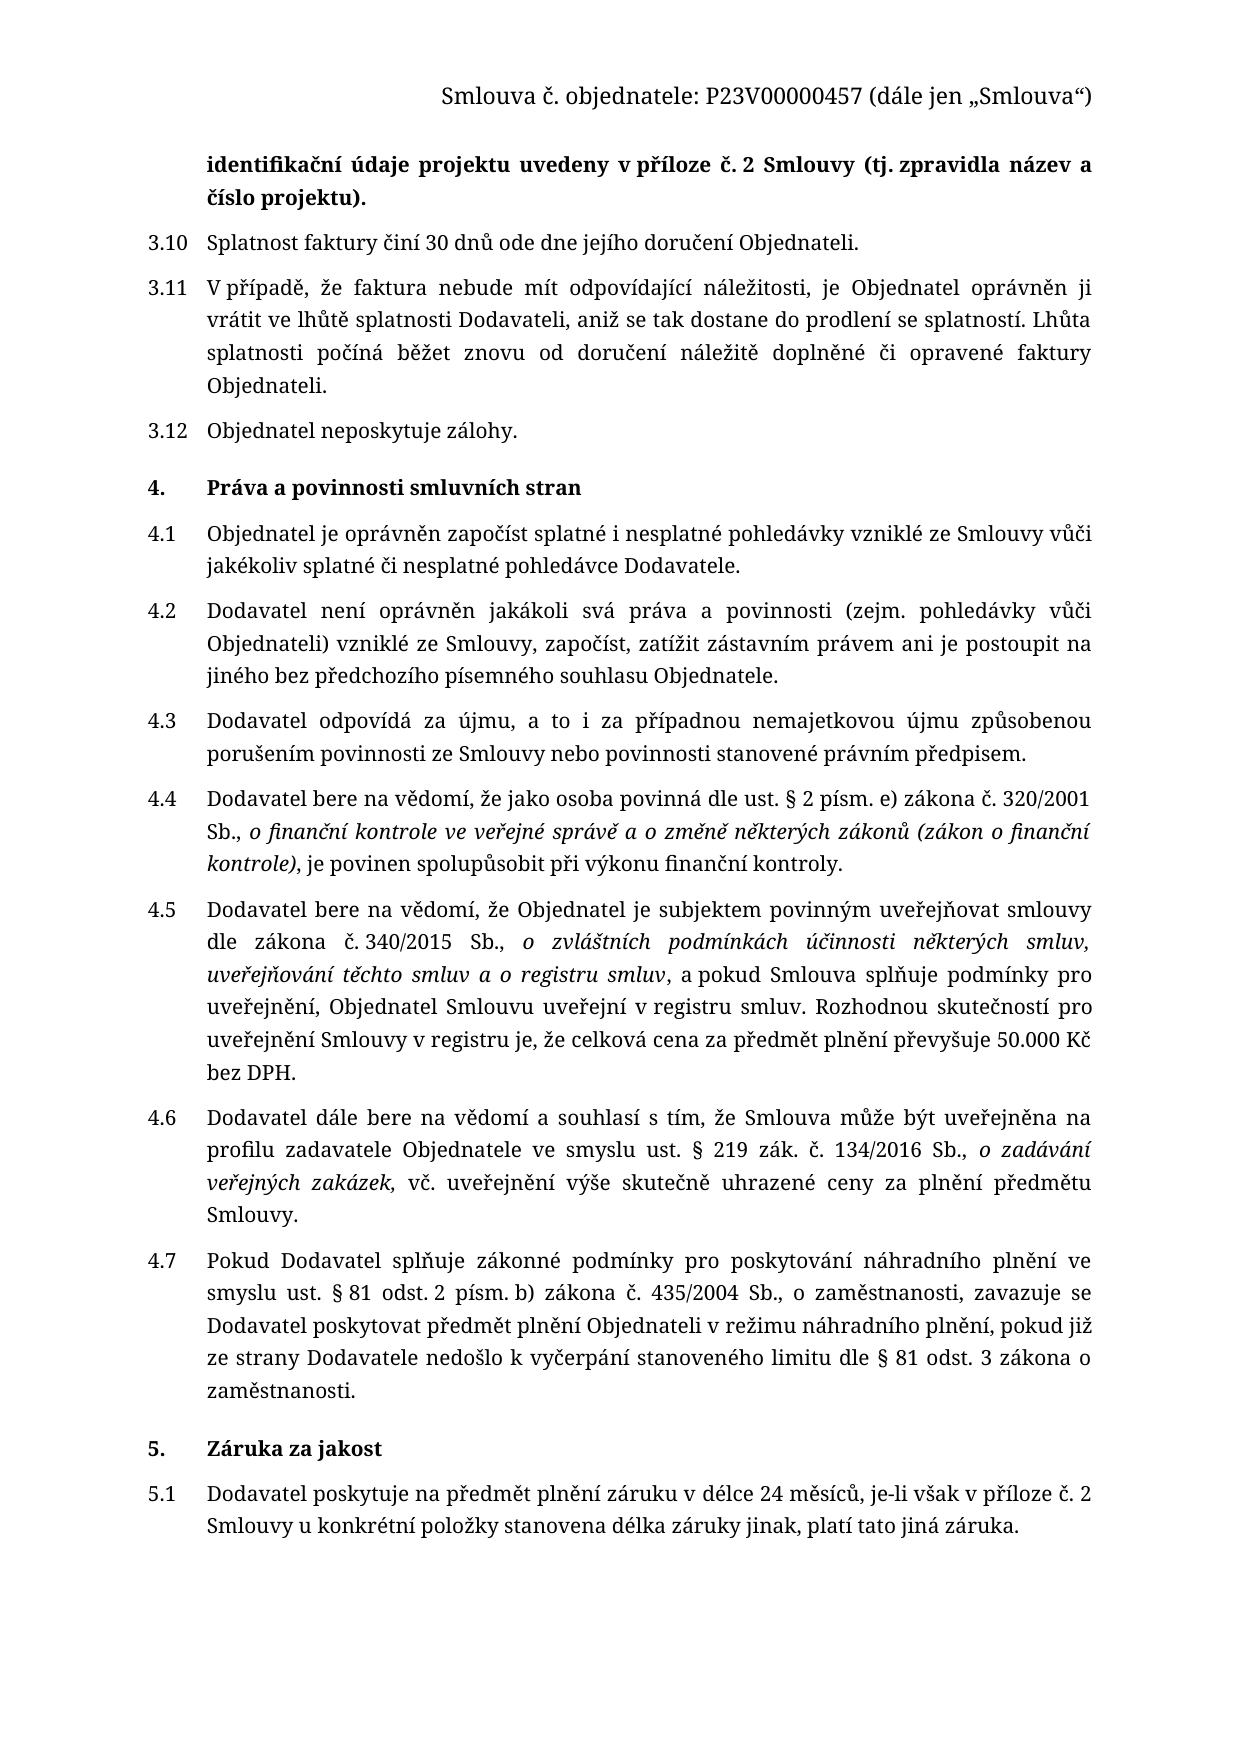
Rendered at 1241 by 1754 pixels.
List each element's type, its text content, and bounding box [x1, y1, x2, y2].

list Dodavatel bere na vědomí, že Objednatel je subjektem povinným uveřejňovat smlouvy dle zákona č. 340/2015 Sb., o zvláštních podmínkách účinnosti některých smluv, uveřejňování těchto smluv a o registru smluv, a pokud Smlouva splňuje podmínky pro uveřejnění, Objednatel Smlouvu uveřejní v registru smluv. Rozhodnou skutečností pro uveřejnění Smlouvy v registru je, že celková cena za předmět plnění převyšuje 50.000 Kč bez DPH. [148, 895, 1093, 1086]
list Objednatel neposkytuje zálohy. [148, 416, 1093, 444]
list Objednatel je oprávněn započíst splatné i nesplatné pohledávky vzniklé ze Smlouvy vůči jakékoliv splatné či nesplatné pohledávce Dodavatele. [148, 519, 1093, 580]
list Splatnost faktury činí 30 dnů ode dne jejího doručení Objednateli. [148, 228, 1093, 256]
list Dodavatel poskytuje na předmět plnění záruku v délce 24 měsíců, je-li však v příloze č. 2 Smlouvy u konkrétní položky stanovena délka záruky jinak, platí tato jiná záruka. [148, 1479, 1093, 1540]
list Pokud Dodavatel splňuje zákonné podmínky pro poskytování náhradního plnění ve smyslu ust. § 81 odst. 2 písm. b) zákona č. 435/2004 Sb., o zaměstnanosti, zavazuje se Dodavatel poskytovat předmět plnění Objednateli v režimu náhradního plnění, pokud již ze strany Dodavatele nedošlo k vyčerpání stanoveného limitu dle § 81 odst. 3 zákona o zaměstnanosti. [148, 1246, 1093, 1404]
list Dodavatel odpovídá za újmu, a to i za případnou nemajetkovou újmu způsobenou porušením povinnosti ze Smlouvy nebo povinnosti stanovené právním předpisem. [148, 707, 1093, 768]
list Dodavatel dále bere na vědomí a souhlasí s tím, že Smlouva může být uveřejněna na profilu zadavatele Objednatele ve smyslu ust. § 219 zák. č. 134/2016 Sb., o zadávání veřejných zakázek, vč. uveřejnění výše skutečně uhrazené ceny za plnění předmětu Smlouvy. [148, 1103, 1093, 1229]
list Dodavatel bere na vědomí, že jako osoba povinná dle ust. § 2 písm. e) zákona č. 320/2001 Sb., o finanční kontrole ve veřejné správě a o změně některých zákonů (zákon o finanční kontrole), je povinen spolupůsobit při výkonu finanční kontroly. [148, 784, 1093, 878]
list Záruka za jakost [148, 1434, 1093, 1462]
list Dodavatel není oprávněn jakákoli svá práva a povinnosti (zejm. pohledávky vůči Objednateli) vzniklé ze Smlouvy, započíst, zatížit zástavním právem ani je postoupit na jiného bez předchozího písemného souhlasu Objednatele. [148, 596, 1093, 690]
list Práva a povinnosti smluvních stran [148, 473, 1093, 502]
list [148, 150, 1093, 211]
list V případě, že faktura nebude mít odpovídající náležitosti, je Objednatel oprávněn ji vrátit ve lhůtě splatnosti Dodavateli, aniž se tak dostane do prodlení se splatností. Lhůta splatnosti počíná běžet znovu od doručení náležitě doplněné či opravené faktury Objednateli. [148, 273, 1093, 399]
